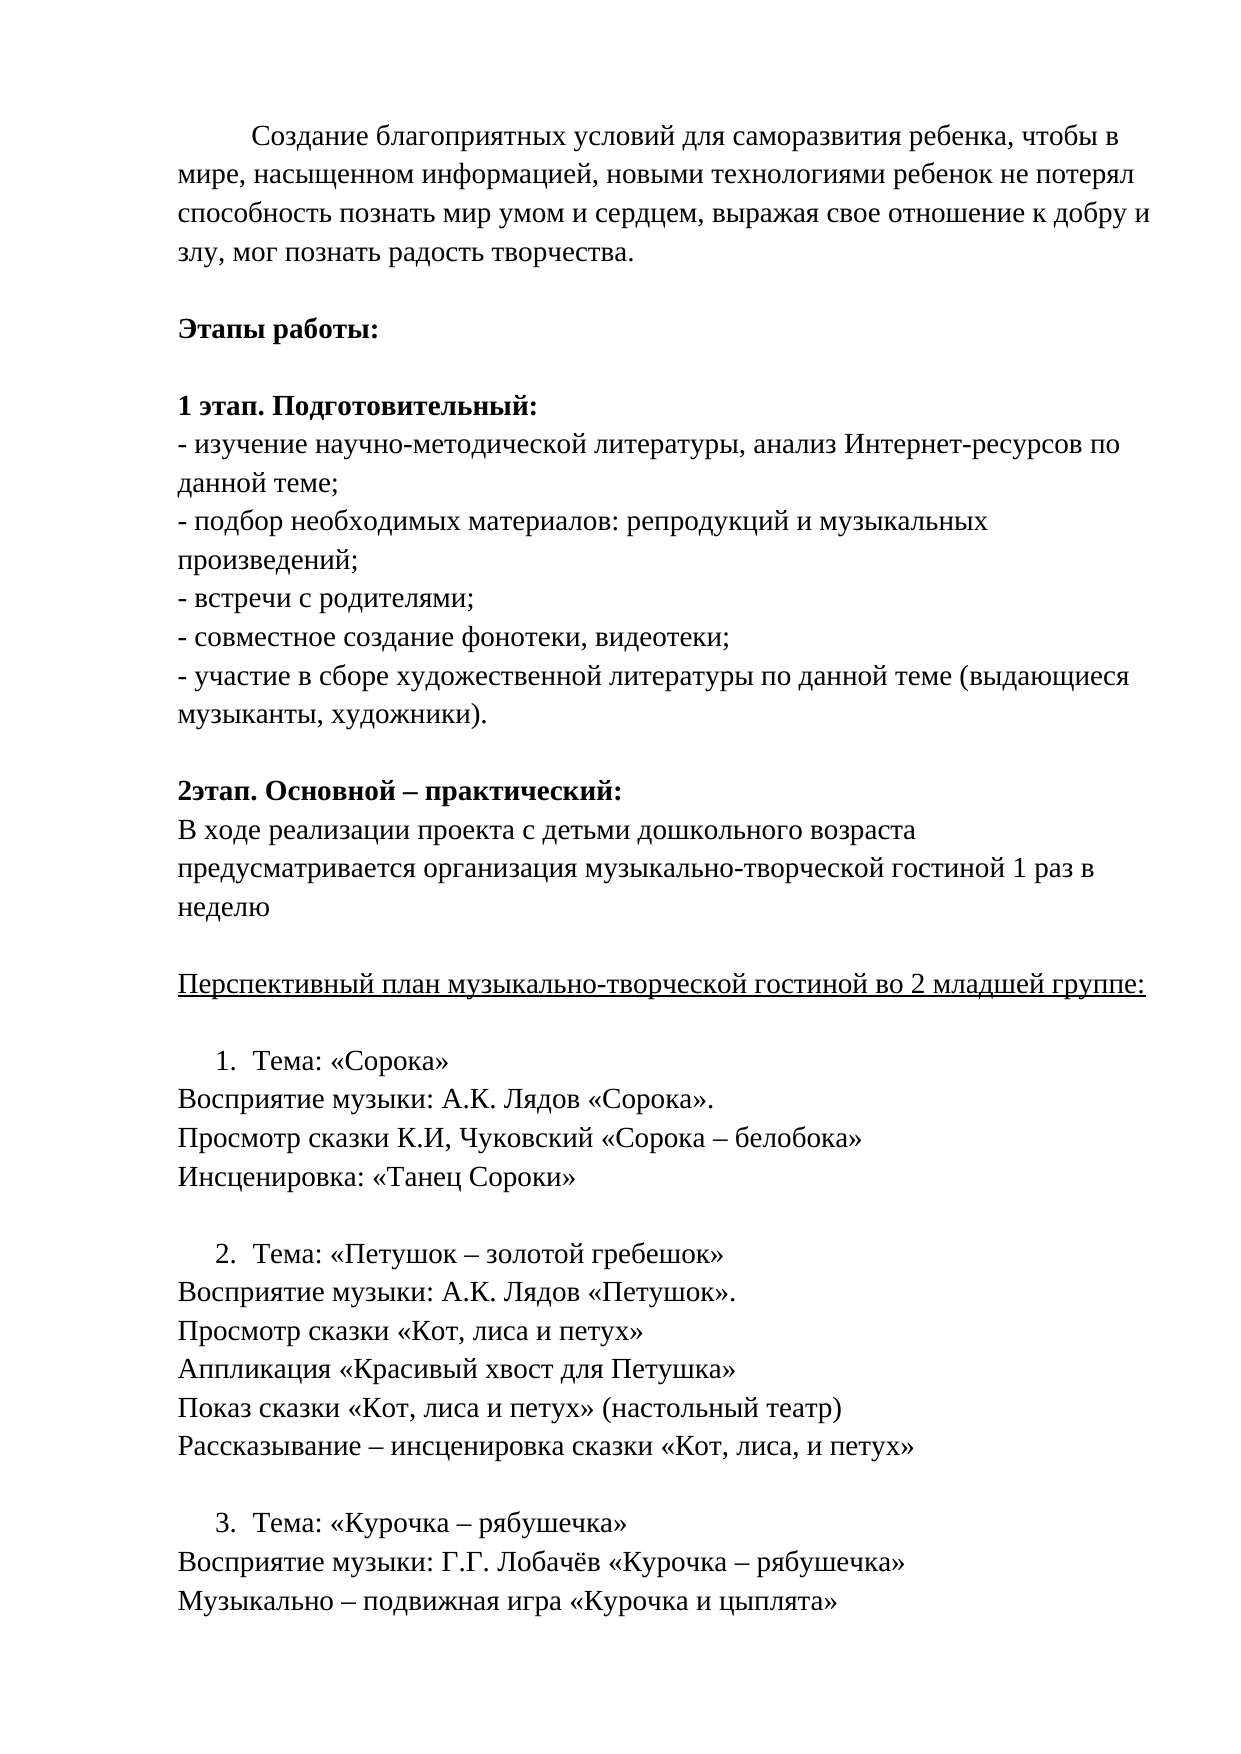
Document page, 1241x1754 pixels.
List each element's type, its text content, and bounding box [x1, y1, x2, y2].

text Перспективный план музыкально-творческой гостиной во 2 младшей группе: [177, 966, 1152, 999]
text 2этап. Основной – практический: [177, 773, 1152, 807]
text - участие в сборе художественной литературы по данной теме (выдающиеся музыканты, художники). [177, 658, 1152, 730]
text Восприятие музыки: А.К. Лядов «Петушок». [177, 1274, 1152, 1308]
text - подбор необходимых материалов: репродукций и музыкальных произведений; [177, 503, 1152, 576]
list Тема: «Петушок – золотой гребешок» [215, 1236, 1152, 1269]
text Восприятие музыки: Г.Г. Лобачёв «Курочка – рябушечка» [177, 1544, 1152, 1578]
text Этапы работы: [177, 311, 1152, 344]
text Восприятие музыки: А.К. Лядов «Сорока». [177, 1082, 1152, 1115]
text - изучение научно-методической литературы, анализ Интернет-ресурсов по данной теме; [177, 426, 1152, 498]
text Рассказывание – инсценировка сказки «Кот, лиса, и петух» [177, 1428, 1152, 1462]
text Музыкально – подвижная игра «Курочка и цыплята» [177, 1583, 1152, 1616]
text В ходе реализации проекта с детьми дошкольного возраста предусматривается организация музыкально-творческой гостиной 1 раз в неделю [177, 812, 1152, 922]
text Просмотр сказки К.И, Чуковский «Сорока – белобока» [177, 1120, 1152, 1154]
text 1 этап. Подготовительный: [177, 388, 1152, 421]
text Показ сказки «Кот, лиса и петух» (настольный театр) [177, 1390, 1152, 1423]
list Тема: «Сорока» [215, 1043, 1152, 1077]
text Инсценировка: «Танец Сороки» [177, 1159, 1152, 1192]
list Тема: «Курочка – рябушечка» [215, 1506, 1152, 1539]
text Создание благоприятных условий для саморазвития ребенка, чтобы в мире, насыщенном информацией, новыми технологиями ребенок не потерял способность познать мир умом и сердцем, выражая свое отношение к добру и злу, мог познать радость творчества. [177, 118, 1152, 267]
text Просмотр сказки «Кот, лиса и петух» [177, 1313, 1152, 1346]
text Аппликация «Красивый хвост для Петушка» [177, 1351, 1152, 1385]
text - совместное создание фонотеки, видеотеки; [177, 619, 1152, 653]
text - встречи с родителями; [177, 581, 1152, 614]
